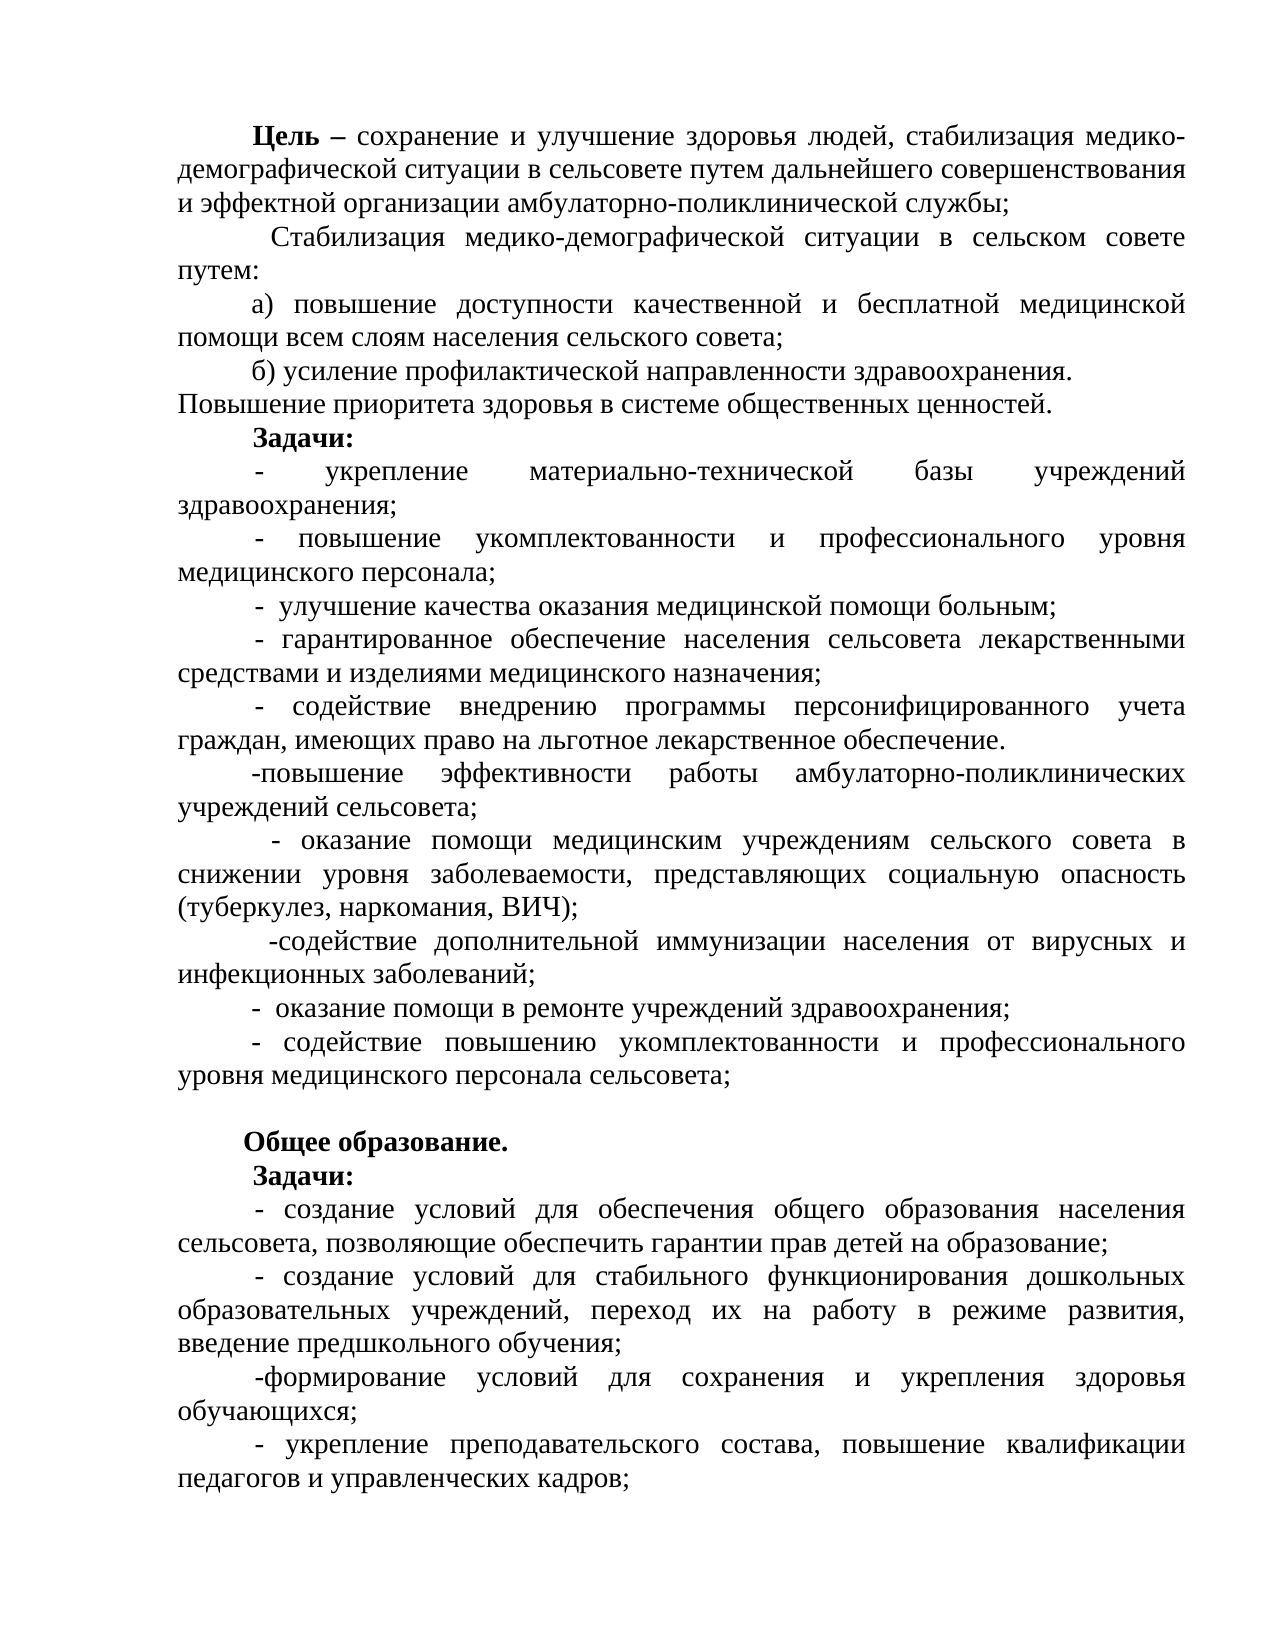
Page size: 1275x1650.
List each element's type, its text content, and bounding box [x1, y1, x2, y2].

text -повышение эффективности работы амбулаторно-поликлинических учреждений сельсовета; [177, 755, 1186, 822]
text - укрепление материально-технической базы учреждений здравоохранения; [177, 453, 1186, 521]
text - улучшение качества оказания медицинской помощи больным; [177, 588, 1186, 621]
text -содействие дополнительной иммунизации населения от вирусных и инфекционных заболеваний; [177, 923, 1186, 990]
text - повышение укомплектованности и профессионального уровня медицинского персонала; [177, 521, 1186, 588]
text а) повышение доступности качественной и бесплатной медицинской помощи всем слоям населения сельского совета; [177, 286, 1186, 353]
text - гарантированное обеспечение населения сельсовета лекарственными средствами и изделиями медицинского назначения; [177, 621, 1186, 688]
text Повышение приоритета здоровья в системе общественных ценностей. [177, 386, 1186, 420]
text -формирование условий для сохранения и укрепления здоровья обучающихся; [177, 1359, 1186, 1426]
text б) усиление профилактической направленности здравоохранения. [177, 353, 1186, 386]
text - создание условий для стабильного функционирования дошкольных образовательных учреждений, переход их на работу в режиме развития, введение предшкольного обучения; [177, 1258, 1186, 1359]
text Задачи: [177, 1158, 1186, 1191]
text - создание условий для обеспечения общего образования населения сельсовета, позволяющие обеспечить гарантии прав детей на образование; [177, 1191, 1186, 1258]
text - оказание помощи в ремонте учреждений здравоохранения; [177, 990, 1186, 1024]
text Цель – сохранение и улучшение здоровья людей, стабилизация медико-демографической ситуации в сельсовете путем дальнейшего совершенствования и эффектной организации амбулаторно-поликлинической службы; [177, 118, 1186, 219]
text - оказание помощи медицинским учреждениям сельского совета в снижении уровня заболеваемости, представляющих социальную опасность (туберкулез, наркомания, ВИЧ); [177, 822, 1186, 923]
text - содействие внедрению программы персонифицированного учета граждан, имеющих право на льготное лекарственное обеспечение. [177, 688, 1186, 755]
text Задачи: [177, 420, 1186, 453]
text Стабилизация медико-демографической ситуации в сельском совете путем: [177, 219, 1186, 286]
text - содействие повышению укомплектованности и профессионального уровня медицинского персонала сельсовета; [177, 1024, 1186, 1091]
text Общее образование. [177, 1124, 1186, 1158]
text - укрепление преподавательского состава, повышение квалификации педагогов и управленческих кадров; [177, 1426, 1186, 1493]
